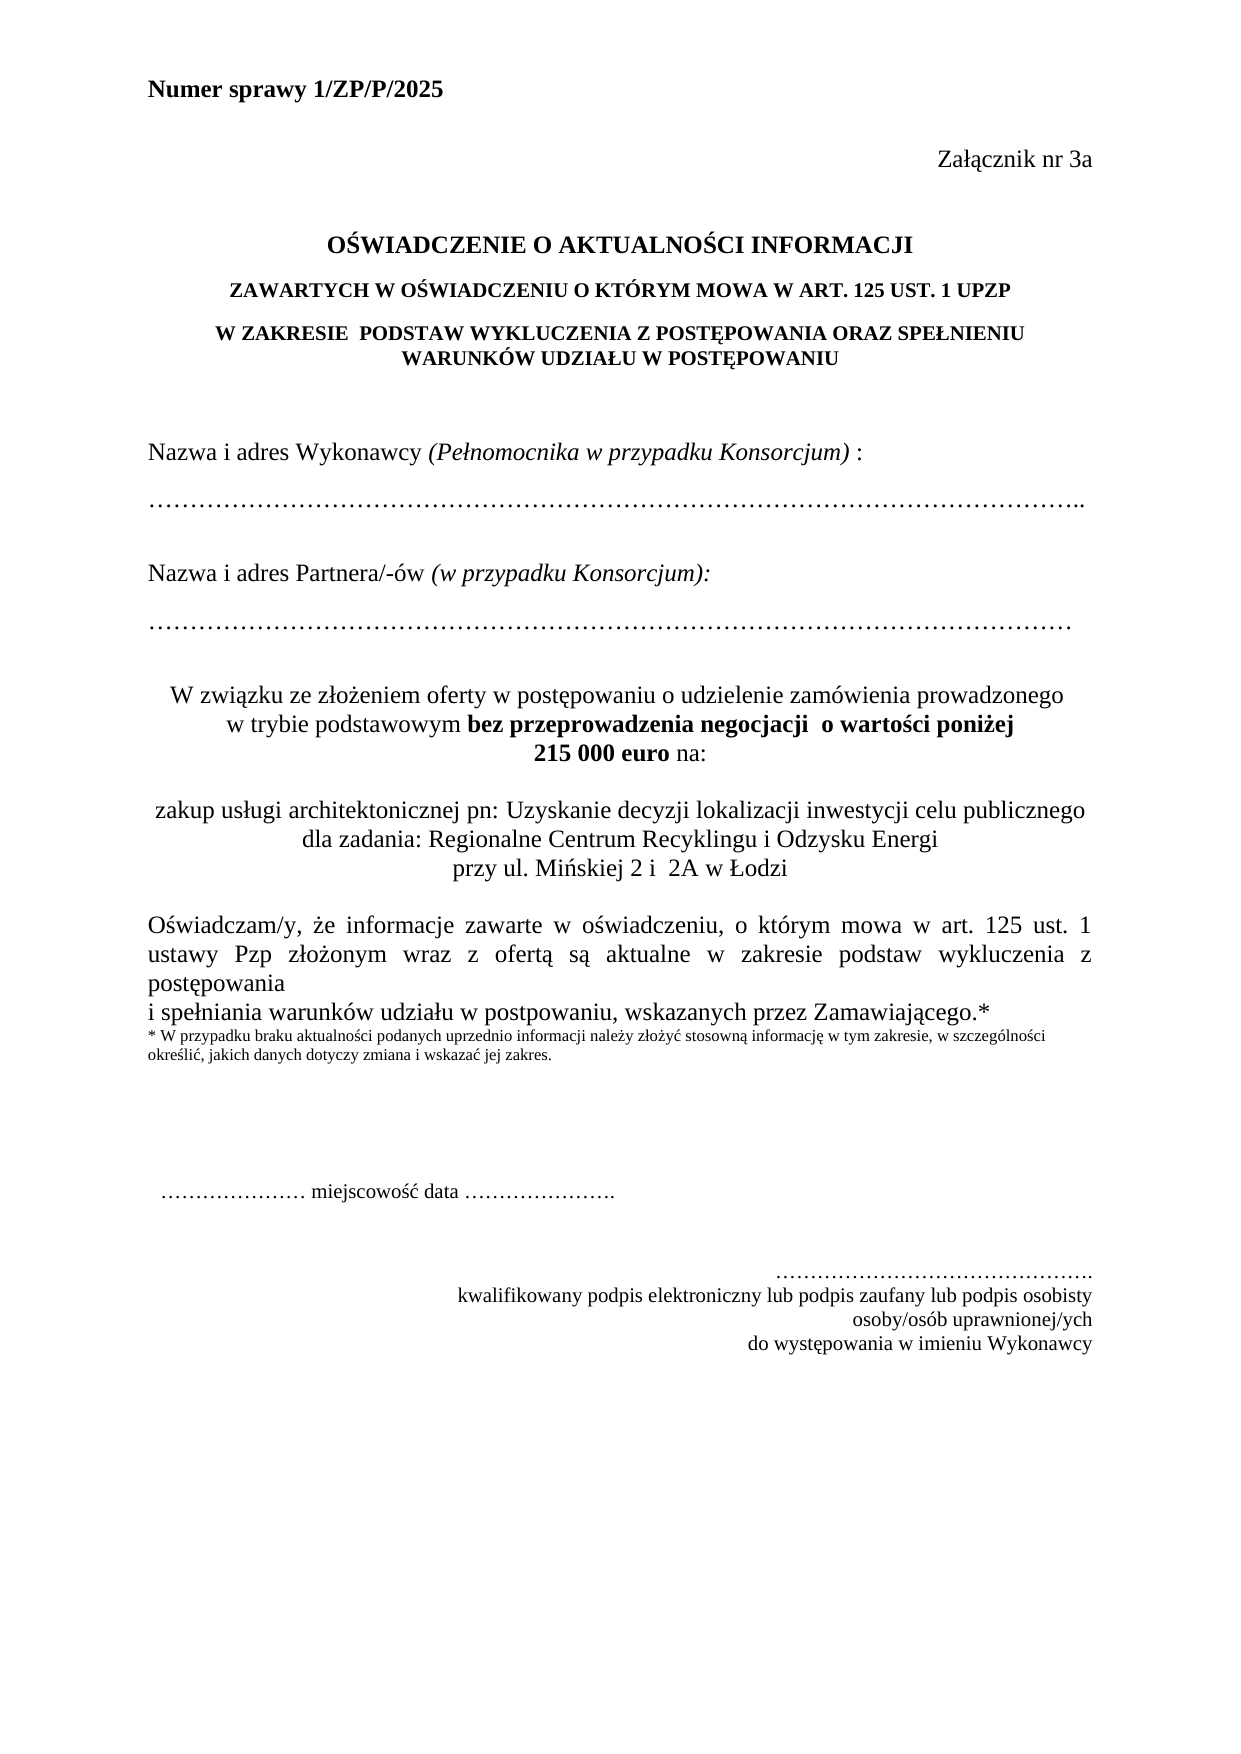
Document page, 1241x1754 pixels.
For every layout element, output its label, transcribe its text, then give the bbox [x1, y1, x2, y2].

text Załącznik nr 3a [148, 144, 1092, 173]
text zakup usługi architektonicznej pn: Uzyskanie decyzji lokalizacji inwestycji celu publicznego dla zadania: Regionalne Centrum Recyklingu i Odzysku Energi [148, 795, 1092, 853]
text Oświadczam/y, że informacje zawarte w oświadczeniu, o którym mowa w art. 125 ust. 1 ustawy Pzp złożonym wraz z ofertą są aktualne w zakresie podstaw wykluczenia z postępowania i spełniania warunków udziału w postpowaniu, wskazanych przez Zamawiającego.* [148, 910, 1092, 1025]
text ………………………………………………………………………………………………….. [148, 484, 1092, 513]
text * W przypadku braku aktualności podanych uprzednio informacji należy złożyć stosowną informację w tym zakresie, w szczególności określić, jakich danych dotyczy zmiana i wskazać jej zakres. [148, 1025, 1092, 1064]
text 215 000 euro na: [148, 738, 1092, 767]
text do występowania w imieniu Wykonawcy [148, 1331, 1092, 1355]
text OŚWIADCZENIE O AKTUALNOŚCI INFORMACJI [148, 230, 1092, 259]
text ………………………………………………………………………………………………… [148, 606, 1092, 635]
text przy ul. Mińskiej 2 i 2A w Łodzi [148, 853, 1092, 882]
text W ZAKRESIE PODSTAW WYKLUCZENIA Z POSTĘPOWANIA ORAZ SPEŁNIENIU WARUNKÓW UDZIAŁU W POSTĘPOWANIU [148, 320, 1092, 370]
text ………………… miejscowość data …………………. [148, 1179, 1092, 1203]
text ZAWARTYCH W OŚWIADCZENIU O KTÓRYM MOWA W ART. 125 UST. 1 UPZP [148, 278, 1092, 302]
text Nazwa i adres Wykonawcy (Pełnomocnika w przypadku Konsorcjum) : [148, 437, 1092, 465]
text W związku ze złożeniem oferty w postępowaniu o udzielenie zamówienia prowadzonego w trybie podstawowym bez przeprowadzenia negocjacji o wartości poniżej [148, 680, 1092, 738]
text kwalifikowany podpis elektroniczny lub podpis zaufany lub podpis osobisty [148, 1283, 1092, 1307]
text ………………………………………. [148, 1231, 1092, 1283]
text osoby/osób uprawnionej/ych [148, 1307, 1092, 1331]
text Nazwa i adres Partnera/-ów (w przypadku Konsorcjum): [148, 558, 1092, 587]
